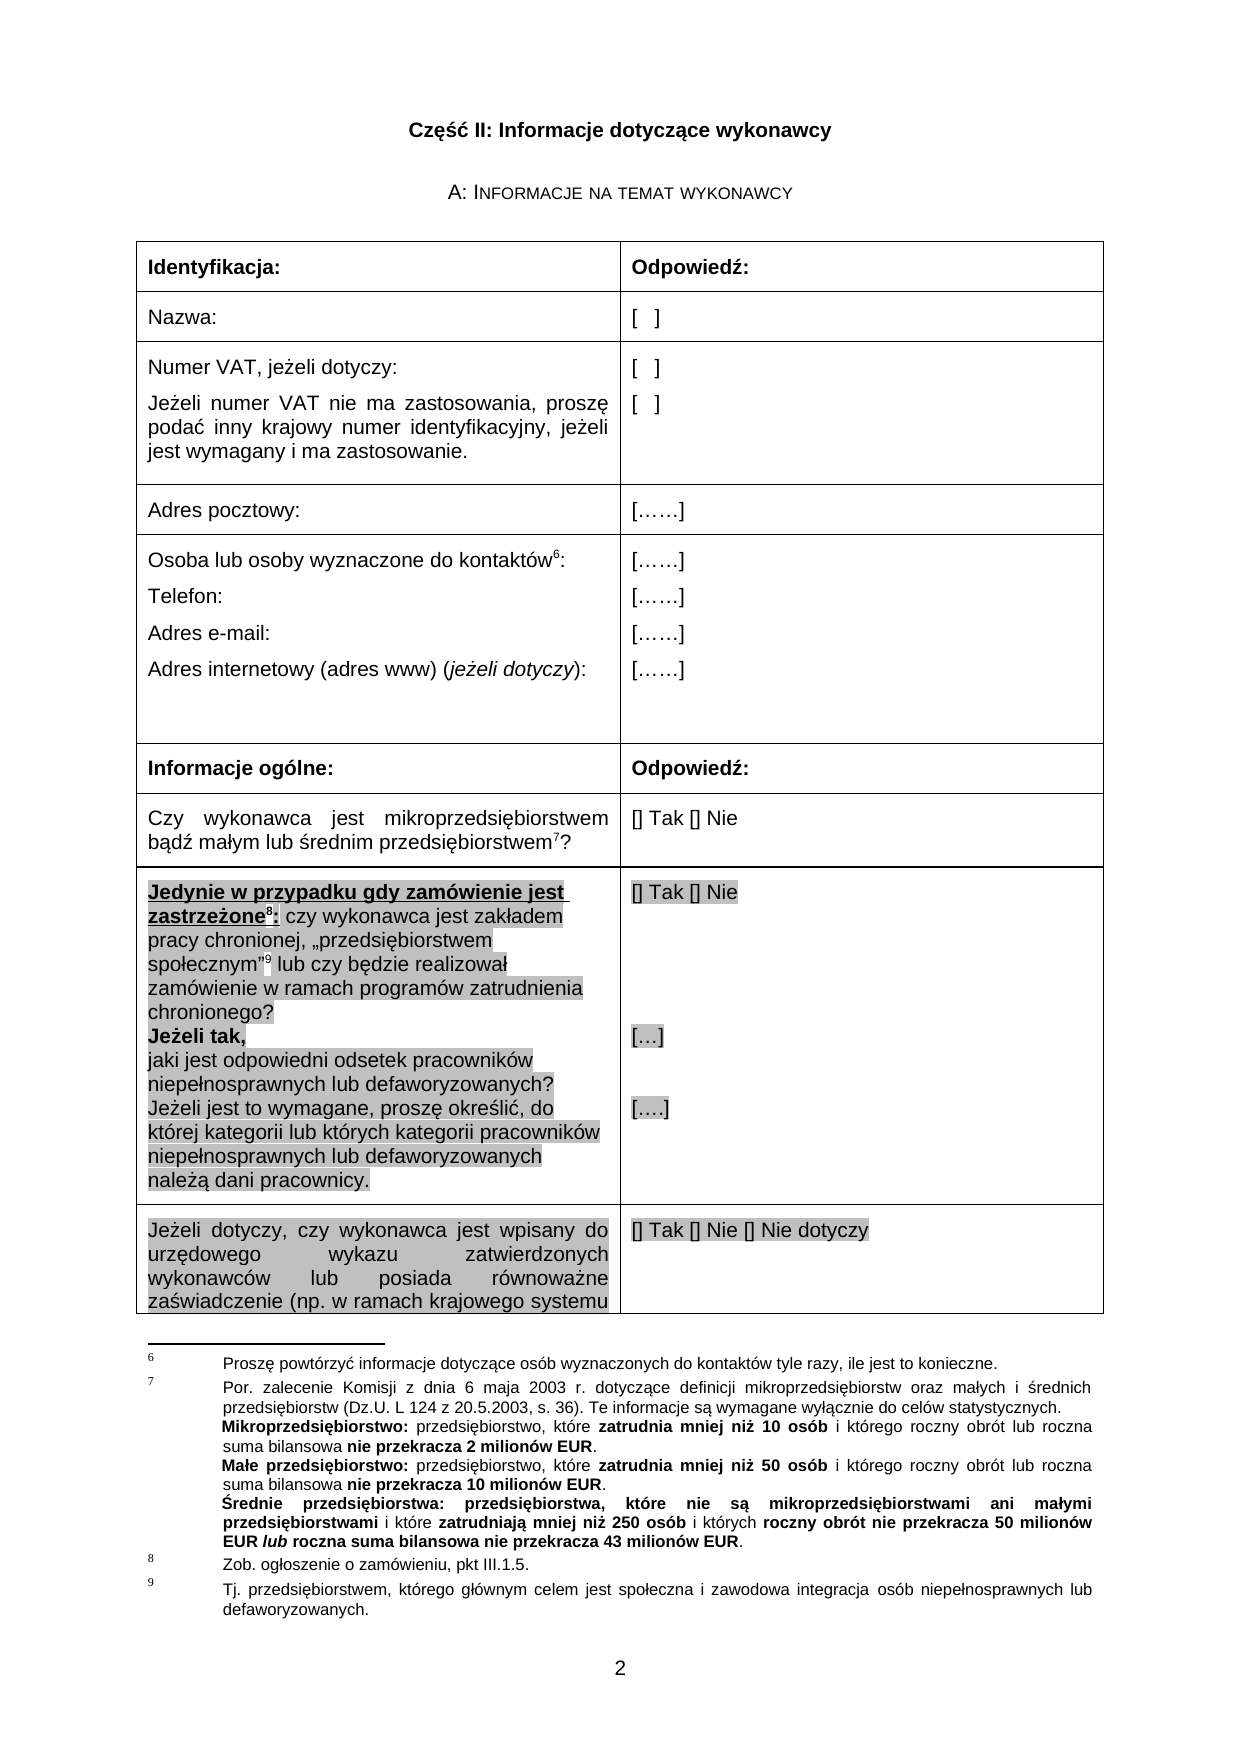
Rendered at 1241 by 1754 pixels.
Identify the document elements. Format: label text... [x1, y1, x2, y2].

table_cell Jedynie w przypadku gdy zamówienie jest zastrzeżone: czy wykonawca jest zakładem pracy chronionej, „przedsiębiorstwem społecznym” lub czy będzie realizował zamówienie w ramach programów zatrudnienia chronionego? Jeżeli tak, jaki jest odpowiedni odsetek pracowników niepełnosprawnych lub defaworyzowanych? Jeżeli jest to wymagane, proszę określić, do której kategorii lub których kategorii pracowników niepełnosprawnych lub defaworyzowanych należą dani pracownicy. [137, 868, 620, 1204]
table_cell Adres pocztowy: [137, 485, 620, 534]
title A: Informacje na temat wykonawcy [148, 179, 1093, 203]
table_header Identyfikacja: [137, 242, 620, 291]
table_cell [] Tak [] Nie […] [….] [621, 868, 1103, 1204]
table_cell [621, 1205, 1103, 1313]
table_cell Odpowiedź: [621, 744, 1103, 792]
table_cell Nazwa: [137, 292, 620, 341]
table_cell Osoba lub osoby wyznaczone do kontaktów: Telefon: Adres e-mail: Adres internetowy (adres www) (jeżeli dotyczy): [137, 535, 620, 742]
table_cell [ ] [621, 292, 1103, 341]
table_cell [137, 1205, 620, 1313]
table_cell [] Tak [] Nie [621, 794, 1103, 866]
title Część II: Informacje dotyczące wykonawcy [148, 118, 1093, 142]
table_cell Numer VAT, jeżeli dotyczy: Jeżeli numer VAT nie ma zastosowania, proszę podać inny krajowy numer identyfikacyjny, jeżeli jest wymagany i ma zastosowanie. [137, 342, 620, 484]
table_cell [……] [621, 485, 1103, 534]
table_header Odpowiedź: [621, 242, 1103, 291]
table_cell [ ] [ ] [621, 342, 1103, 484]
table_cell Czy wykonawca jest mikroprzedsiębiorstwem bądź małym lub średnim przedsiębiorstwem? [137, 794, 620, 866]
table_cell Informacje ogólne: [137, 744, 620, 792]
table_cell [……] [……] [……] [……] [621, 535, 1103, 742]
